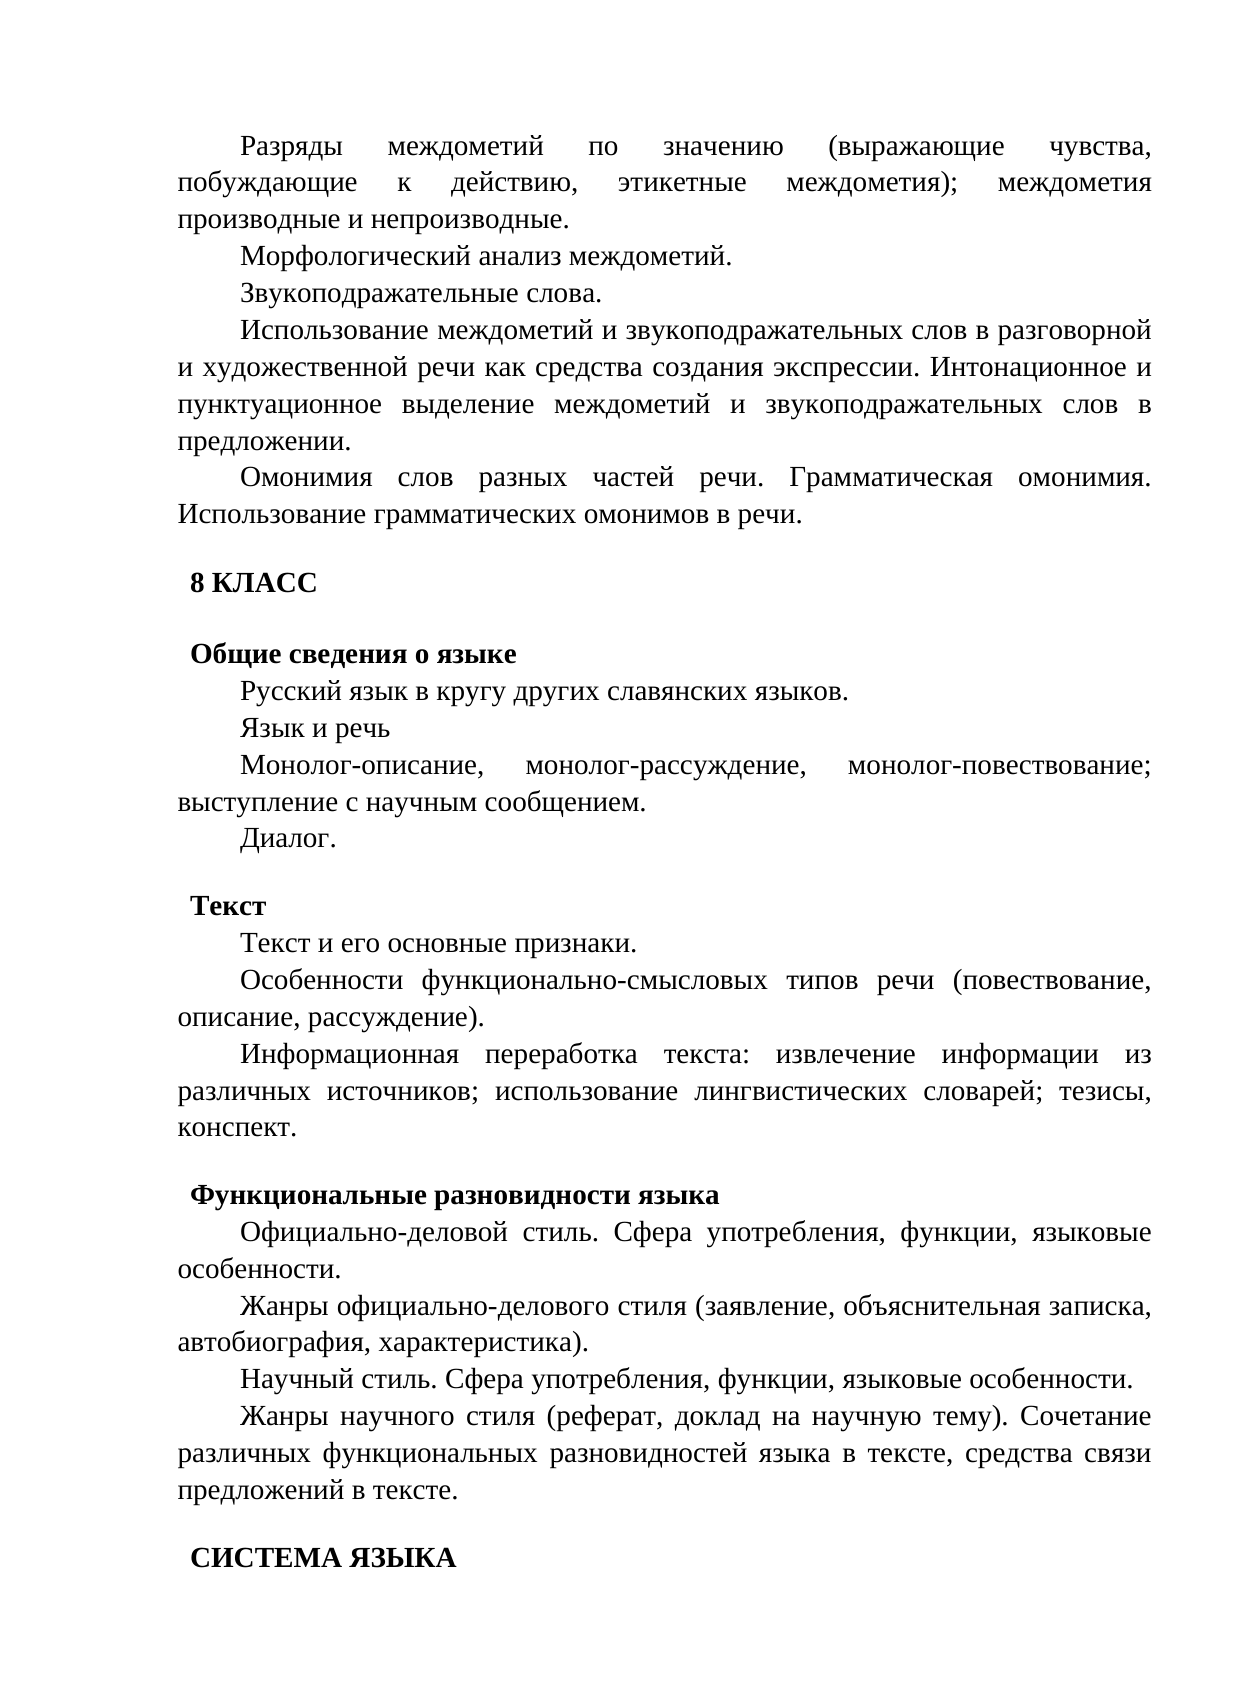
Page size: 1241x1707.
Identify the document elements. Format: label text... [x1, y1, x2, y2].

text Жанры официально-делового стиля (заявление, объяснительная записка, автобиография, характеристика). [177, 1288, 1152, 1358]
text Звукоподражательные слова. [177, 275, 1152, 309]
text Научный стиль. Сфера употребления, функции, языковые особенности. [177, 1361, 1152, 1395]
text Функциональные разновидности языка [190, 1177, 1152, 1211]
text Общие сведения о языке [190, 636, 1152, 670]
text Морфологический анализ междометий. [177, 238, 1152, 272]
text Текст и его основные признаки. [177, 925, 1152, 959]
text 8 КЛАСС [190, 566, 1152, 599]
text Диалог. [177, 821, 1152, 854]
text Русский язык в кругу других славянских языков. [177, 673, 1152, 707]
text Язык и речь [177, 710, 1152, 743]
text Использование междометий и звукоподражательных слов в разговорной и художественной речи как средства создания экспрессии. Интонационное и пунктуационное выделение междометий и звукоподражательных слов в предложении. [177, 312, 1152, 456]
text Текст [190, 888, 1152, 922]
text СИСТЕМА ЯЗЫКА [190, 1540, 1152, 1573]
text Жанры научного стиля (реферат, доклад на научную тему). Сочетание различных функциональных разновидностей языка в тексте, средства связи предложений в тексте. [177, 1398, 1152, 1506]
text Разряды междометий по значению (выражающие чувства, побуждающие к действию, этикетные междометия); междометия производные и непроизводные. [177, 128, 1152, 235]
text Официально-деловой стиль. Сфера употребления, функции, языковые особенности. [177, 1214, 1152, 1284]
text Особенности функционально-смысловых типов речи (повествование, описание, рассуждение). [177, 962, 1152, 1032]
text Информационная переработка текста: извлечение информации из различных источников; использование лингвистических словарей; тезисы, конспект. [177, 1036, 1152, 1143]
text Монолог-описание, монолог-рассуждение, монолог-повествование; выступление с научным сообщением. [177, 747, 1152, 817]
text Омонимия слов разных частей речи. Грамматическая омонимия. Использование грамматических омонимов в речи. [177, 459, 1152, 530]
